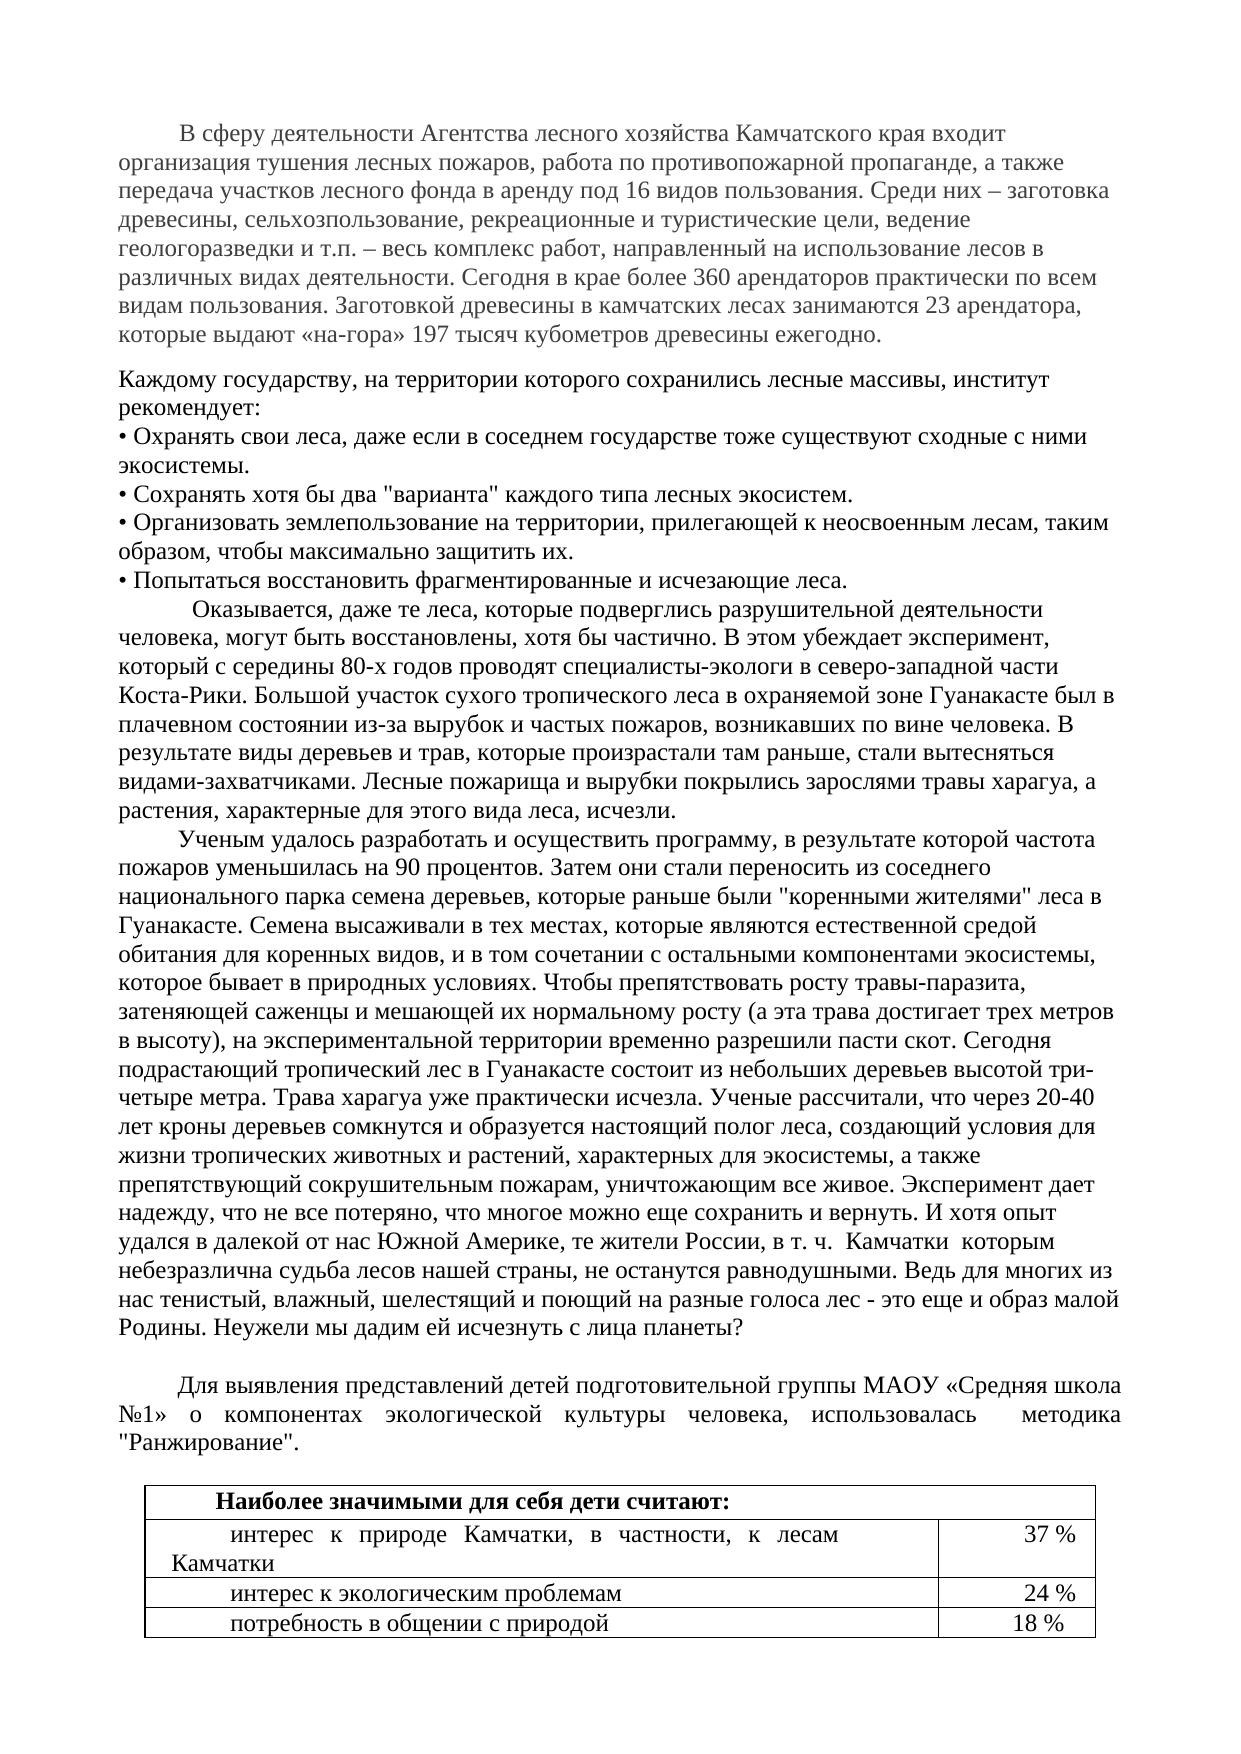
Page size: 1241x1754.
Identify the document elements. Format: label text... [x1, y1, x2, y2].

text • Охранять свои леса, даже если в соседнем государстве тоже существуют сходные с ними экосистемы. [118, 421, 1122, 479]
table_cell 18 % [939, 1608, 1095, 1637]
table_cell интерес к природе Камчатки, в частности, к лесам Камчатки [146, 1520, 938, 1577]
text • Попытаться восстановить фрагментированные и исчезающие леса. [118, 565, 1122, 594]
table_cell 37 % [939, 1520, 1095, 1577]
table_header Наиболее значимыми для себя дети считают: [146, 1486, 1095, 1518]
text Для выявления представлений детей подготовительной группы МАОУ «Средняя школа №1» о компонентах экологической культуры человека, использовалась методика "Ранжирование". [118, 1370, 1122, 1456]
text • Организовать землепользование на территории, прилегающей к неосвоенным лесам, таким образом, чтобы максимально защитить их. [118, 507, 1122, 565]
text • Сохранять хотя бы два "варианта" каждого типа лесных экосистем. [118, 479, 1122, 507]
table_cell потребность в общении с природой [146, 1608, 938, 1637]
text Оказывается, даже те леса, которые подверглись разрушительной деятельности человека, могут быть восстановлены, хотя бы частично. В этом убеждает эксперимент, который с середины 80-х годов проводят специалисты-экологи в северо-западной части Коста-Рики. Большой участок сухого тропического леса в охраняемой зоне Гуанакасте был в плачевном состоянии из-за вырубок и частых пожаров, возникавших по вине человека. В результате виды деревьев и трав, которые произрастали там раньше, стали вытесняться видами-захватчиками. Лесные пожарища и вырубки покрылись зарослями травы харагуа, а растения, характерные для этого вида леса, исчезли. [118, 594, 1122, 824]
text Каждому государству, на территории которого сохранились лесные массивы, институт рекомендует: [118, 364, 1122, 421]
text В сферу деятельности Агентства лесного хозяйства Камчатского края входит организация тушения лесных пожаров, работа по противопожарной пропаганде, а также передача участков лесного фонда в аренду под 16 видов пользования. Среди них – заготовка древесины, сельхозпользование, рекреационные и туристические цели, ведение геологоразведки и т.п. – весь комплекс работ, направленный на использование лесов в различных видах деятельности. Сегодня в крае более 360 арендаторов практически по всем видам пользования. Заготовкой древесины в камчатских лесах занимаются 23 арендатора, которые выдают «на-гора» 197 тысяч кубометров древесины ежегодно. [118, 118, 1122, 348]
table_cell 24 % [939, 1578, 1095, 1607]
text Ученым удалось разработать и осуществить программу, в результате которой частота пожаров уменьшилась на 90 процентов. Затем они стали переносить из соседнего национального парка семена деревьев, которые раньше были "коренными жителями" леса в Гуанакасте. Семена высаживали в тех местах, которые являются естественной средой обитания для коренных видов, и в том сочетании с остальными компонентами экосистемы, которое бывает в природных условиях. Чтобы препятствовать росту травы-паразита, затеняющей саженцы и мешающей их нормальному росту (а эта трава достигает трех метров в высоту), на экспериментальной территории временно разрешили пасти скот. Сегодня подрастающий тропический лес в Гуанакасте состоит из небольших деревьев высотой три-четыре метра. Трава харагуа уже практически исчезла. Ученые рассчитали, что через 20-40 лет кроны деревьев сомкнутся и образуется настоящий полог леса, создающий условия для жизни тропических животных и растений, характерных для экосистемы, а также препятствующий сокрушительным пожарам, уничтожающим все живое. Эксперимент дает надежду, что не все потеряно, что многое можно еще сохранить и вернуть. И хотя опыт удался в далекой от нас Южной Америке, те жители России, в т. ч. Камчатки которым небезразлична судьба лесов нашей страны, не останутся равнодушными. Ведь для многих из нас тенистый, влажный, шелестящий и поющий на разные голоса лес - это еще и образ малой Родины. Неужели мы дадим ей исчезнуть с лица планеты? [118, 824, 1122, 1341]
table_cell интерес к экологическим проблемам [146, 1578, 938, 1607]
